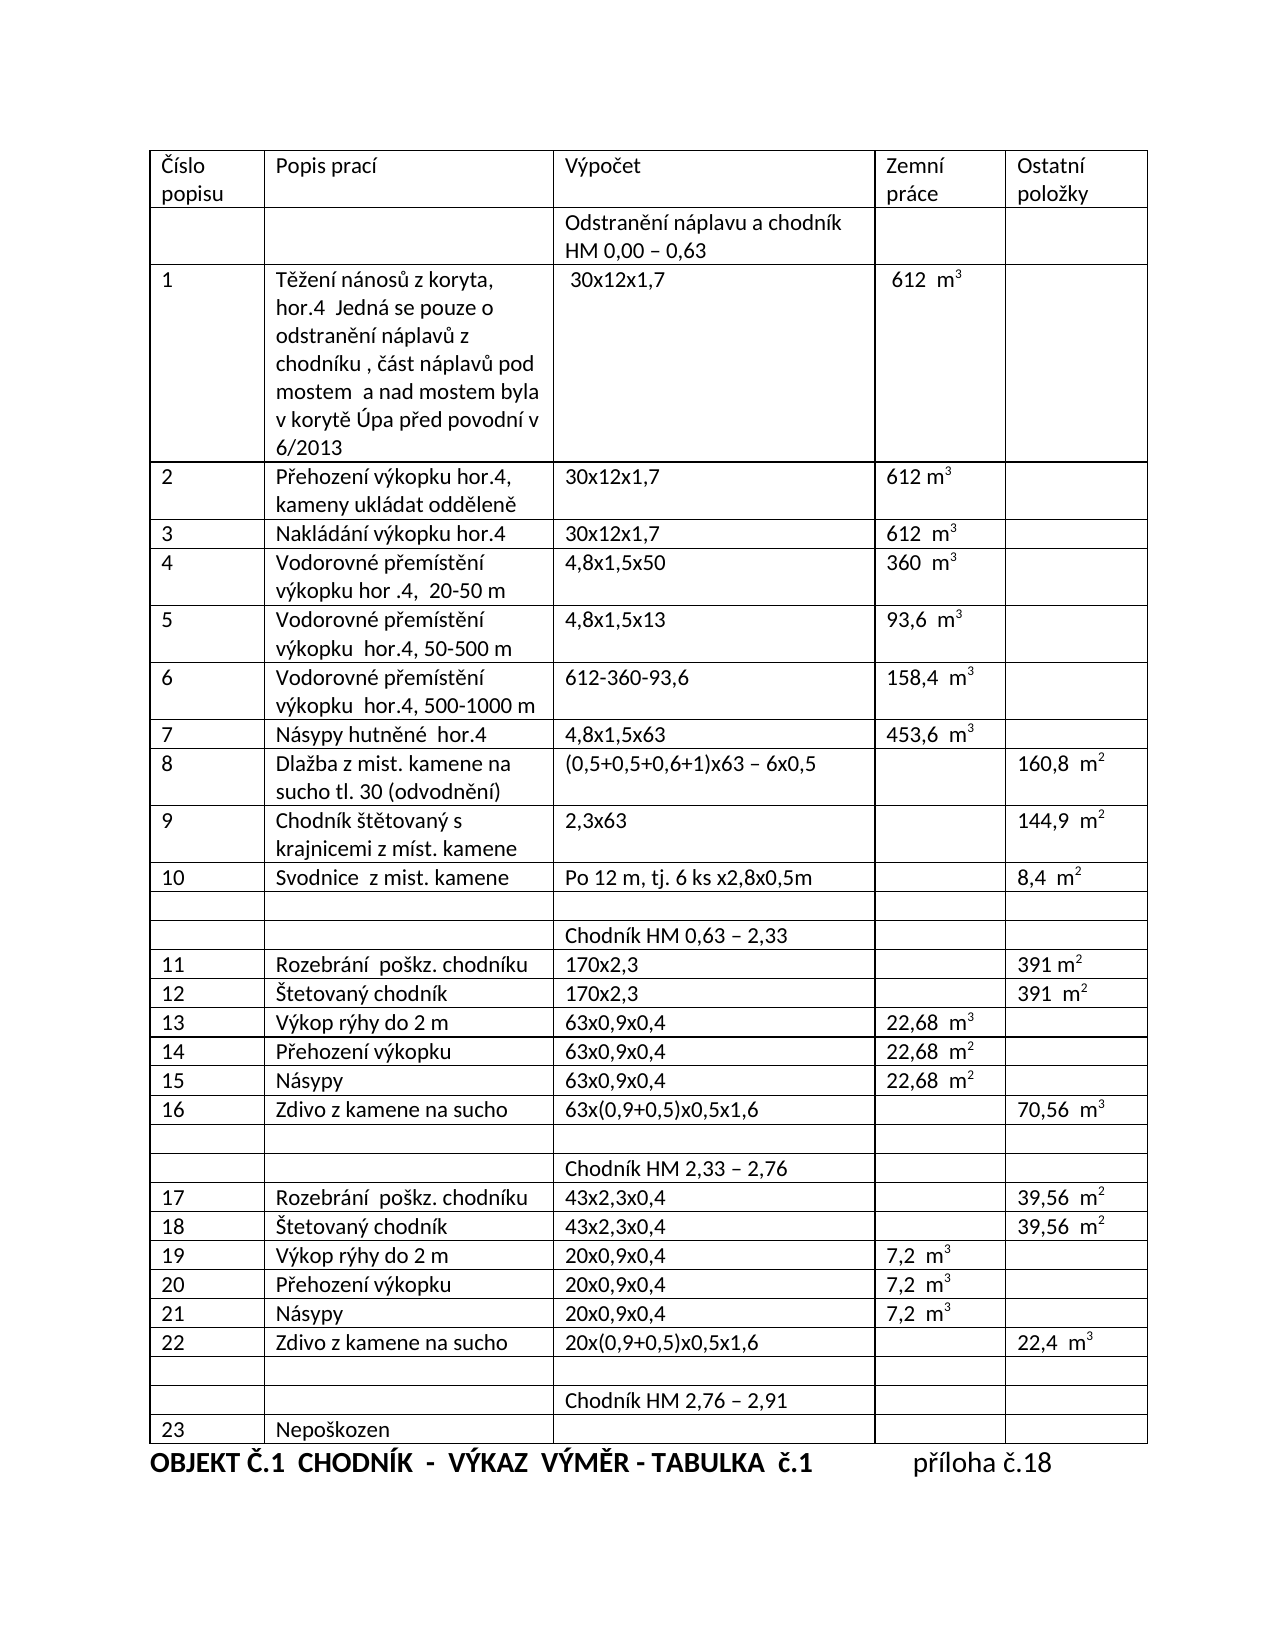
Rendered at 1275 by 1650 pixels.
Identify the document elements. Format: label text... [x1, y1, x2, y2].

table_cell Nakládání výkopku hor.4 [265, 520, 553, 547]
table_cell 4,8x1,5x50 [554, 549, 874, 604]
table_cell Vodorovné přemístění výkopku hor.4, 50-500 m [265, 606, 553, 662]
table_cell 22,68 m3 [876, 1008, 1005, 1036]
table_cell [1006, 663, 1147, 719]
table_cell 30x12x1,7 [554, 265, 874, 461]
table_cell [1006, 1386, 1147, 1414]
table_cell [876, 749, 1005, 805]
table_cell 1 [151, 265, 264, 461]
table_cell 170x2,3 [554, 950, 874, 978]
table_cell 16 [151, 1096, 264, 1123]
table_cell [554, 1357, 874, 1385]
table_cell Svodnice z mist. kamene [265, 863, 553, 891]
table_cell 8,4 m2 [1006, 863, 1147, 891]
table_cell 43x2,3x0,4 [554, 1212, 874, 1240]
table_cell [1006, 549, 1147, 604]
table_cell [265, 1357, 553, 1385]
table_cell [1006, 1125, 1147, 1153]
table_cell [265, 1386, 553, 1414]
table_cell [151, 892, 264, 920]
table_cell [151, 1386, 264, 1414]
table_cell 30x12x1,7 [554, 520, 874, 547]
table_cell [265, 1125, 553, 1153]
table_cell [1006, 1008, 1147, 1036]
table_cell [151, 1125, 264, 1153]
table_cell 93,6 m3 [876, 606, 1005, 662]
table_cell 4 [151, 549, 264, 604]
table_cell [1006, 208, 1147, 264]
table_cell [876, 1212, 1005, 1240]
table_cell 9 [151, 806, 264, 862]
table_cell 4,8x1,5x13 [554, 606, 874, 662]
table_cell Výkop rýhy do 2 m [265, 1008, 553, 1036]
table_cell 360 m3 [876, 549, 1005, 604]
table_cell Chodník HM 0,63 – 2,33 [554, 921, 874, 949]
table_header Ostatní položky [1006, 151, 1147, 207]
table_cell 19 [151, 1241, 264, 1269]
table_cell Rozebrání poškz. chodníku [265, 1183, 553, 1211]
table_cell [265, 1154, 553, 1182]
table_cell 22,68 m2 [876, 1038, 1005, 1065]
table_cell [1006, 1066, 1147, 1094]
table_cell [876, 1096, 1005, 1123]
table_cell 63x0,9x0,4 [554, 1008, 874, 1036]
table_cell Chodník HM 2,33 – 2,76 [554, 1154, 874, 1182]
table_cell 63x0,9x0,4 [554, 1066, 874, 1094]
table_cell 63x(0,9+0,5)x0,5x1,6 [554, 1096, 874, 1123]
table_cell Výkop rýhy do 2 m [265, 1241, 553, 1269]
table_cell [1006, 606, 1147, 662]
table_cell Nepoškozen [265, 1415, 553, 1443]
table_cell 22,68 m2 [876, 1066, 1005, 1094]
table_cell 144,9 m2 [1006, 806, 1147, 862]
table_cell 20x(0,9+0,5)x0,5x1,6 [554, 1328, 874, 1356]
table_cell 4,8x1,5x63 [554, 720, 874, 748]
table_cell 12 [151, 979, 264, 1007]
table_cell Násypy [265, 1299, 553, 1327]
table_cell 612 m3 [876, 520, 1005, 547]
table_cell Násypy [265, 1066, 553, 1094]
table_cell [876, 1125, 1005, 1153]
table_cell Štetovaný chodník [265, 1212, 553, 1240]
table_cell [876, 950, 1005, 978]
table_cell 3 [151, 520, 264, 547]
table_cell Dlažba z mist. kamene na sucho tl. 30 (odvodnění) [265, 749, 553, 805]
table_cell 22,4 m3 [1006, 1328, 1147, 1356]
table_cell [554, 892, 874, 920]
table_cell 23 [151, 1415, 264, 1443]
table_header Číslo popisu [151, 151, 264, 207]
table_cell 39,56 m2 [1006, 1212, 1147, 1240]
table_cell Zdivo z kamene na sucho [265, 1096, 553, 1123]
table_cell Chodník štětovaný s krajnicemi z míst. kamene [265, 806, 553, 862]
table_header Zemní práce [876, 151, 1005, 207]
table_cell 8 [151, 749, 264, 805]
table_cell Rozebrání poškz. chodníku [265, 950, 553, 978]
table_cell [265, 892, 553, 920]
table_cell 2,3x63 [554, 806, 874, 862]
table_cell 391 m2 [1006, 979, 1147, 1007]
table_cell 13 [151, 1008, 264, 1036]
table_cell 158,4 m3 [876, 663, 1005, 719]
table_cell [554, 1415, 874, 1443]
table_cell [876, 208, 1005, 264]
table_cell 391 m2 [1006, 950, 1147, 978]
table_cell 160,8 m2 [1006, 749, 1147, 805]
table_cell (0,5+0,5+0,6+1)x63 – 6x0,5 [554, 749, 874, 805]
table_cell [876, 892, 1005, 920]
table_cell [1006, 1154, 1147, 1182]
table_cell 7,2 m3 [876, 1241, 1005, 1269]
table_cell 10 [151, 863, 264, 891]
table_cell [1006, 463, 1147, 518]
table_cell [1006, 1299, 1147, 1327]
table_cell 17 [151, 1183, 264, 1211]
table_cell 612-360-93,6 [554, 663, 874, 719]
table_cell [876, 979, 1005, 1007]
table_cell Po 12 m, tj. 6 ks x2,8x0,5m [554, 863, 874, 891]
table_cell [876, 806, 1005, 862]
table_cell [876, 1357, 1005, 1385]
table_cell 30x12x1,7 [554, 463, 874, 518]
table_cell [1006, 520, 1147, 547]
table_cell 2 [151, 463, 264, 518]
table_cell 7 [151, 720, 264, 748]
table_cell Chodník HM 2,76 – 2,91 [554, 1386, 874, 1414]
table_header Popis prací [265, 151, 553, 207]
table_cell [876, 1328, 1005, 1356]
table_cell [265, 208, 553, 264]
table_cell Přehození výkopku [265, 1038, 553, 1065]
table_cell Násypy hutněné hor.4 [265, 720, 553, 748]
table_cell 20x0,9x0,4 [554, 1270, 874, 1298]
table_cell 20 [151, 1270, 264, 1298]
table_cell [876, 1183, 1005, 1211]
table_cell 39,56 m2 [1006, 1183, 1147, 1211]
table_cell [1006, 1415, 1147, 1443]
table_cell 7,2 m3 [876, 1270, 1005, 1298]
table_cell Štetovaný chodník [265, 979, 553, 1007]
table_cell 14 [151, 1038, 264, 1065]
table_cell Vodorovné přemístění výkopku hor .4, 20-50 m [265, 549, 553, 604]
table_cell [151, 921, 264, 949]
table_cell 11 [151, 950, 264, 978]
table_cell [1006, 1241, 1147, 1269]
table_cell [554, 1125, 874, 1153]
table_cell Přehození výkopku hor.4, kameny ukládat odděleně [265, 463, 553, 518]
table_cell 6 [151, 663, 264, 719]
table_cell 63x0,9x0,4 [554, 1038, 874, 1065]
table_cell 20x0,9x0,4 [554, 1241, 874, 1269]
table_cell 15 [151, 1066, 264, 1094]
table_cell [876, 921, 1005, 949]
table_cell Vodorovné přemístění výkopku hor.4, 500-1000 m [265, 663, 553, 719]
table_cell [876, 1154, 1005, 1182]
table_cell 43x2,3x0,4 [554, 1183, 874, 1211]
table_cell 70,56 m3 [1006, 1096, 1147, 1123]
table_cell [876, 1415, 1005, 1443]
table_cell 612 m3 [876, 265, 1005, 461]
table_cell 22 [151, 1328, 264, 1356]
table_cell 170x2,3 [554, 979, 874, 1007]
table_cell [1006, 720, 1147, 748]
table_cell [876, 863, 1005, 891]
table_cell Odstranění náplavu a chodník HM 0,00 – 0,63 [554, 208, 874, 264]
table_cell [1006, 1270, 1147, 1298]
table_cell [1006, 265, 1147, 461]
table_cell Těžení nánosů z koryta, hor.4 Jedná se pouze o odstranění náplavů z chodníku , část náplavů pod mostem a nad mostem byla v korytě Úpa před povodní v 6/2013 [265, 265, 553, 461]
table_cell [1006, 1357, 1147, 1385]
table_cell 612 m3 [876, 463, 1005, 518]
table_header Výpočet [554, 151, 874, 207]
table_cell [1006, 892, 1147, 920]
table_cell Zdivo z kamene na sucho [265, 1328, 553, 1356]
table_cell 21 [151, 1299, 264, 1327]
table_cell Přehození výkopku [265, 1270, 553, 1298]
table_cell [876, 1386, 1005, 1414]
text OBJEKT Č.1 CHODNÍK - VÝKAZ VÝMĚR - TABULKA č.1 příloha č.18 [150, 1444, 1125, 1480]
table_cell [151, 1154, 264, 1182]
table_cell 20x0,9x0,4 [554, 1299, 874, 1327]
table_cell [1006, 1038, 1147, 1065]
table_cell [151, 208, 264, 264]
table_cell [151, 1357, 264, 1385]
table_cell 18 [151, 1212, 264, 1240]
table_cell 7,2 m3 [876, 1299, 1005, 1327]
table_cell [1006, 921, 1147, 949]
table_cell [265, 921, 553, 949]
table_cell 5 [151, 606, 264, 662]
table_cell 453,6 m3 [876, 720, 1005, 748]
